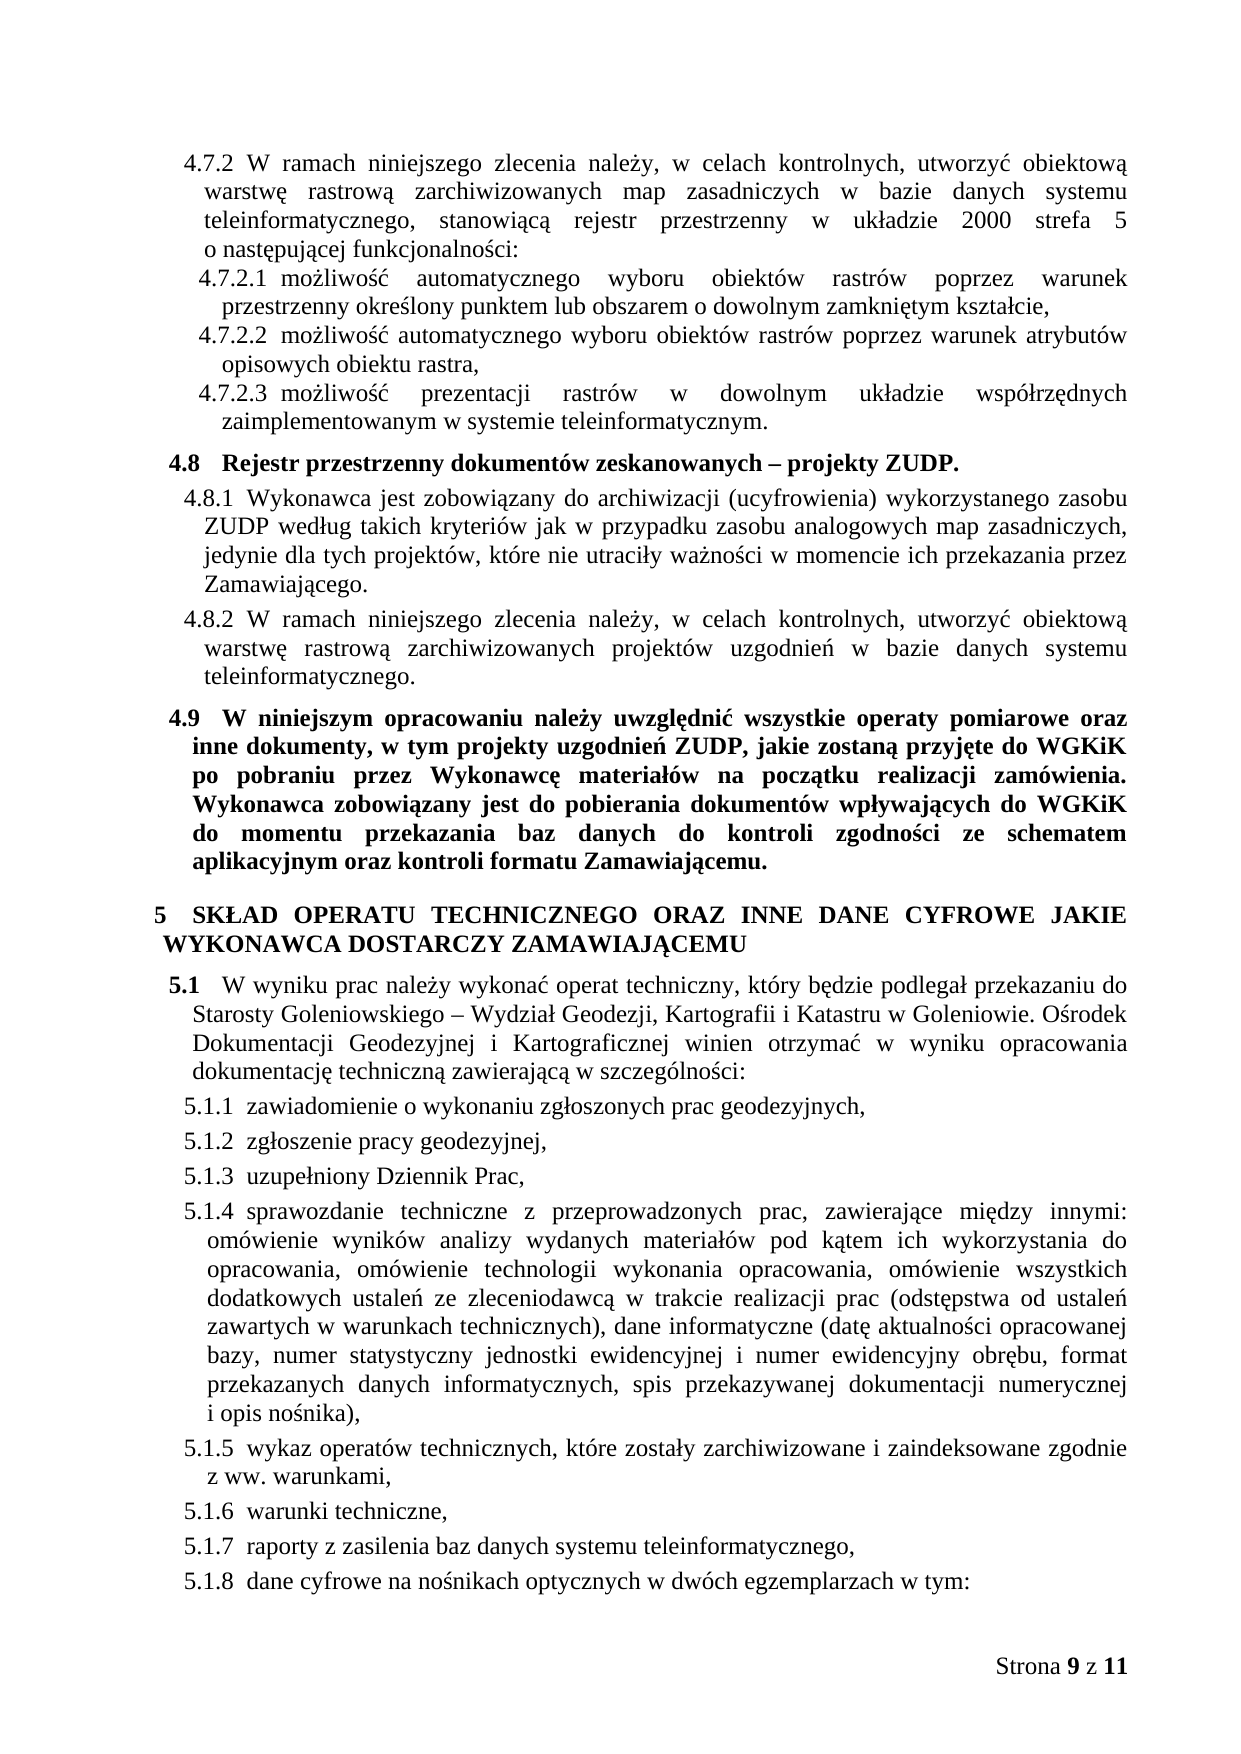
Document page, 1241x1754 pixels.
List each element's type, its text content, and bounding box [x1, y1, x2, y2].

list Skład operatu technicznego oraz inne dane cyfrowe jakie wykonawca dostarczy zamawiającemu [148, 900, 1128, 958]
list raporty z zasilenia baz danych systemu teleinformatycznego, [177, 1531, 1128, 1560]
list uzupełniony Dziennik Prac, [177, 1161, 1128, 1190]
list W niniejszym opracowaniu należy uwzględnić wszystkie operaty pomiarowe oraz inne dokumenty, w tym projekty uzgodnień ZUDP, jakie zostaną przyjęte do WGKiK po pobraniu przez Wykonawcę materiałów na początku realizacji zamówienia. Wykonawca zobowiązany jest do pobierania dokumentów wpływających do WGKiK do momentu przekazania baz danych do kontroli zgodności ze schematem aplikacyjnym oraz kontroli formatu Zamawiającemu. [162, 703, 1128, 875]
list dane cyfrowe na nośnikach optycznych w dwóch egzemplarzach w tym: [177, 1566, 1128, 1595]
list możliwość prezentacji rastrów w dowolnym układzie współrzędnych zaimplementowanym w systemie teleinformatycznym. [192, 378, 1128, 435]
list Rejestr przestrzenny dokumentów zeskanowanych – projekty ZUDP. [162, 448, 1128, 476]
list W ramach niniejszego zlecenia należy, w celach kontrolnych, utworzyć obiektową warstwę rastrową zarchiwizowanych map zasadniczych w bazie danych systemu teleinformatycznego, stanowiącą rejestr przestrzenny w układzie 2000 strefa 5 o następującej funkcjonalności: [177, 148, 1128, 263]
list W wyniku prac należy wykonać operat techniczny, który będzie podlegał przekazaniu do Starosty Goleniowskiego – Wydział Geodezji, Kartografii i Katastru w Goleniowie. Ośrodek Dokumentacji Geodezyjnej i Kartograficznej winien otrzymać w wyniku opracowania dokumentację techniczną zawierającą w szczególności: [162, 970, 1128, 1085]
list zawiadomienie o wykonaniu zgłoszonych prac geodezyjnych, [177, 1091, 1128, 1120]
list sprawozdanie techniczne z przeprowadzonych prac, zawierające między innymi: omówienie wyników analizy wydanych materiałów pod kątem ich wykorzystania do opracowania, omówienie technologii wykonania opracowania, omówienie wszystkich dodatkowych ustaleń ze zleceniodawcą w trakcie realizacji prac (odstępstwa od ustaleń zawartych w warunkach technicznych), dane informatyczne (datę aktualności opracowanej bazy, numer statystyczny jednostki ewidencyjnej i numer ewidencyjny obrębu, format przekazanych danych informatycznych, spis przekazywanej dokumentacji numerycznej i opis nośnika), [177, 1196, 1128, 1426]
list wykaz operatów technicznych, które zostały zarchiwizowane i zaindeksowane zgodnie z ww. warunkami, [177, 1433, 1128, 1490]
list warunki techniczne, [177, 1496, 1128, 1525]
list Wykonawca jest zobowiązany do archiwizacji (ucyfrowienia) wykorzystanego zasobu ZUDP według takich kryteriów jak w przypadku zasobu analogowych map zasadniczych, jedynie dla tych projektów, które nie utraciły ważności w momencie ich przekazania przez Zamawiającego. [177, 483, 1128, 598]
list zgłoszenie pracy geodezyjnej, [177, 1126, 1128, 1155]
list możliwość automatycznego wyboru obiektów rastrów poprzez warunek atrybutów opisowych obiektu rastra, [192, 320, 1128, 378]
list możliwość automatycznego wyboru obiektów rastrów poprzez warunek przestrzenny określony punktem lub obszarem o dowolnym zamkniętym kształcie, [192, 263, 1128, 320]
list W ramach niniejszego zlecenia należy, w celach kontrolnych, utworzyć obiektową warstwę rastrową zarchiwizowanych projektów uzgodnień w bazie danych systemu teleinformatycznego. [177, 604, 1128, 690]
